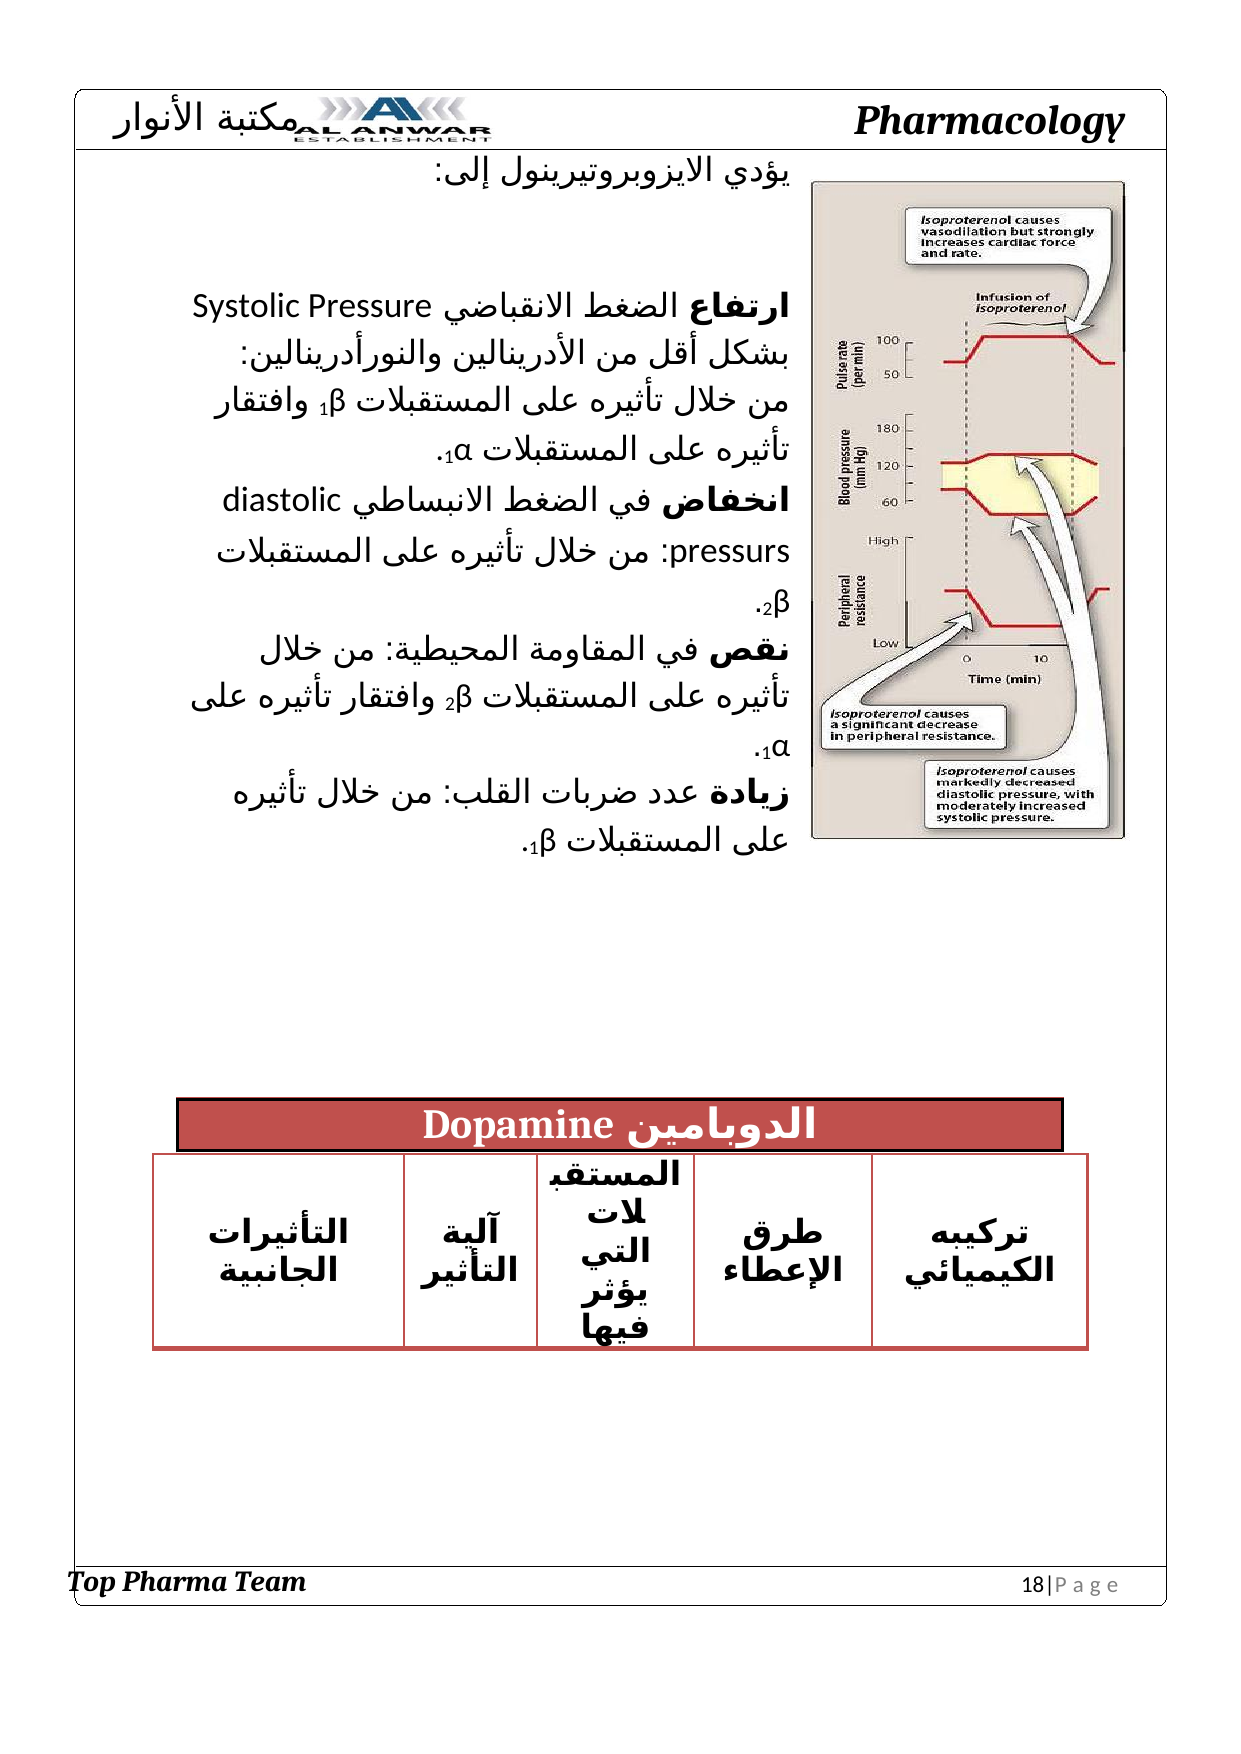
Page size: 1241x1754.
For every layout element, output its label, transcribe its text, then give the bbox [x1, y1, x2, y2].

subtitle الدوبامين Dopamine [179, 1101, 1061, 1149]
picture [284, 93, 500, 146]
table_header آلية التأثير [405, 1155, 536, 1346]
table_header التأثيرات الجانبية [154, 1155, 403, 1346]
list ارتفاع الضغط الانقباضي Systolic Pressure بشكل أقل من الأدرينالين والنورأدرينالين: من خلال تأثيره على المستقبلات 1β وافتقار تأثيره على المستقبلات 1α. [187, 283, 809, 468]
list انخفاض في الضغط الانبساطي diastolic pressurs: من خلال تأثيره على المستقبلات 2β. [187, 477, 809, 621]
table_header المستقبلات التي يؤثر فيها [538, 1155, 693, 1346]
table_header تركيبه الكيميائي [873, 1155, 1086, 1346]
list نقص في المقاومة المحيطية: من خلال تأثيره على المستقبلات 2β وافتقار تأثيره على1α. [187, 629, 809, 764]
list زيادة عدد ضربات القلب: من خلال تأثيره على المستقبلات 1β. [187, 773, 1053, 859]
text يؤدي الايزوبروتيرينول إلى: [187, 150, 1053, 188]
table_header طرق الإعطاء [695, 1155, 871, 1346]
picture [809, 179, 1132, 842]
